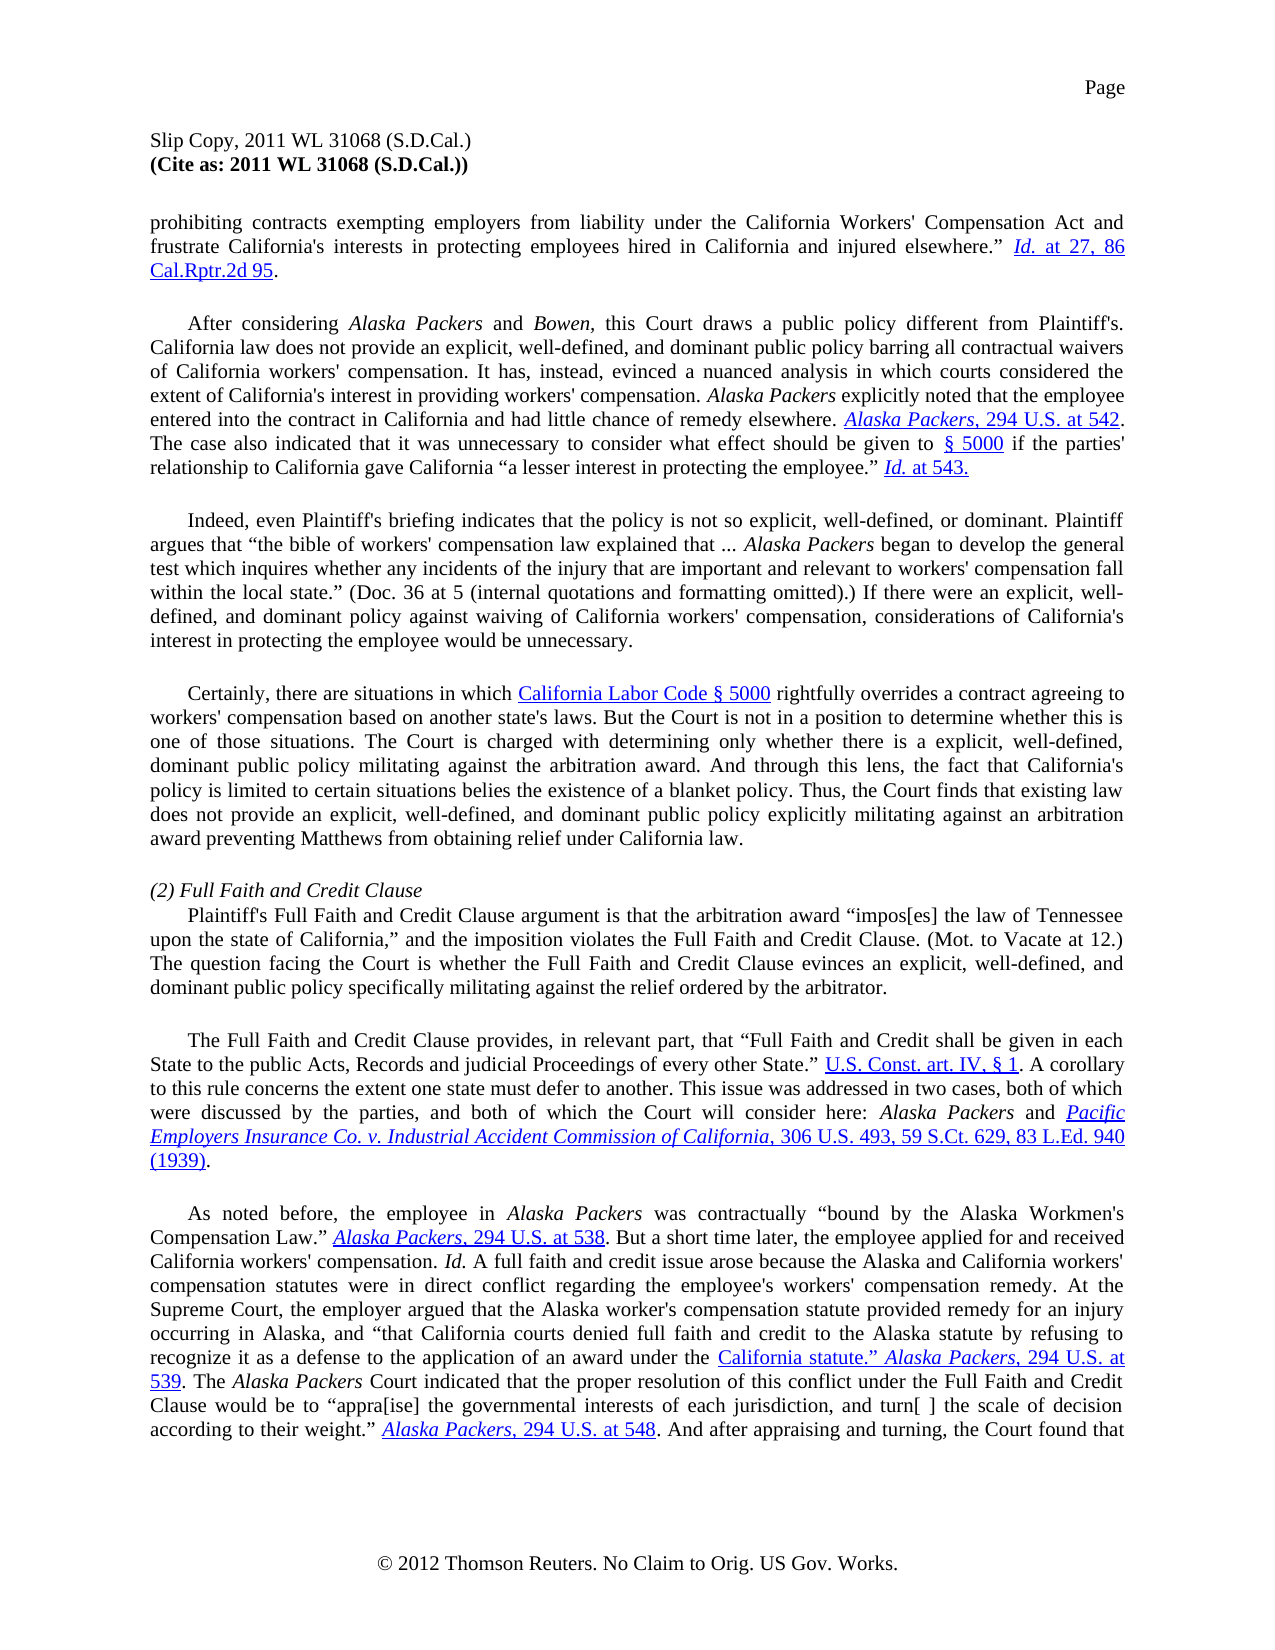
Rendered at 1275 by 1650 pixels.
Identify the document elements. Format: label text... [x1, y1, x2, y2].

text After considering Alaska Packers and Bowen, this Court draws a public policy different from Plaintiff's. California law does not provide an explicit, well-defined, and dominant public policy barring all contractual waivers of California workers' compensation. It has, instead, evinced a nuanced analysis in which courts considered the extent of California's interest in providing workers' compensation. Alaska Packers explicitly noted that the employee entered into the contract in California and had little chance of remedy elsewhere. Alaska Packers, 294 U.S. at 542. The case also indicated that it was unnecessary to consider what effect should be given to § 5000 if the parties' relationship to California gave California “a lesser interest in protecting the employee.” Id. at 543. [150, 311, 1125, 479]
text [150, 1201, 1125, 1441]
text Indeed, even Plaintiff's briefing indicates that the policy is not so explicit, well-defined, or dominant. Plaintiff argues that “the bible of workers' compensation law explained that ... Alaska Packers began to develop the general test which inquires whether any incidents of the injury that are important and relevant to workers' compensation fall within the local state.” (Doc. 36 at 5 (internal quotations and formatting omitted).) If there were an explicit, well-defined, and dominant policy against waiving of California workers' compensation, considerations of California's interest in protecting the employee would be unnecessary. [150, 508, 1125, 652]
text (2) Full Faith and Credit Clause [150, 878, 1125, 902]
text The Full Faith and Credit Clause provides, in relevant part, that “Full Faith and Credit shall be given in each State to the public Acts, Records and judicial Proceedings of every other State.” U.S. Const. art. IV, § 1. A corollary to this rule concerns the extent one state must defer to another. This issue was addressed in two cases, both of which were discussed by the parties, and both of which the Court will consider here: Alaska Packers and Pacific Employers Insurance Co. v. Industrial Accident Commission of California, 306 U.S. 493, 59 S.Ct. 629, 83 L.Ed. 940 (1939). [150, 1027, 1125, 1145]
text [150, 210, 1125, 282]
text Certainly, there are situations in which California Labor Code § 5000 rightfully overrides a contract agreeing to workers' compensation based on another state's laws. But the Court is not in a position to determine whether this is one of those situations. The Court is charged with determining only whether there is a explicit, well-defined, dominant public policy militating against the arbitration award. And through this lens, the fact that California's policy is limited to certain situations belies the existence of a blanket policy. Thus, the Court finds that existing law does not provide an explicit, well-defined, and dominant public policy explicitly militating against an arbitration award preventing Matthews from obtaining relief under California law. [150, 681, 1125, 850]
text Plaintiff's Full Faith and Credit Clause argument is that the arbitration award “impos[es] the law of Tennessee upon the state of California,” and the imposition violates the Full Faith and Credit Clause. (Mot. to Vacate at 12.) The question facing the Court is whether the Full Faith and Credit Clause evinces an explicit, well-defined, and dominant public policy specifically militating against the relief ordered by the arbitrator. [150, 902, 1125, 999]
